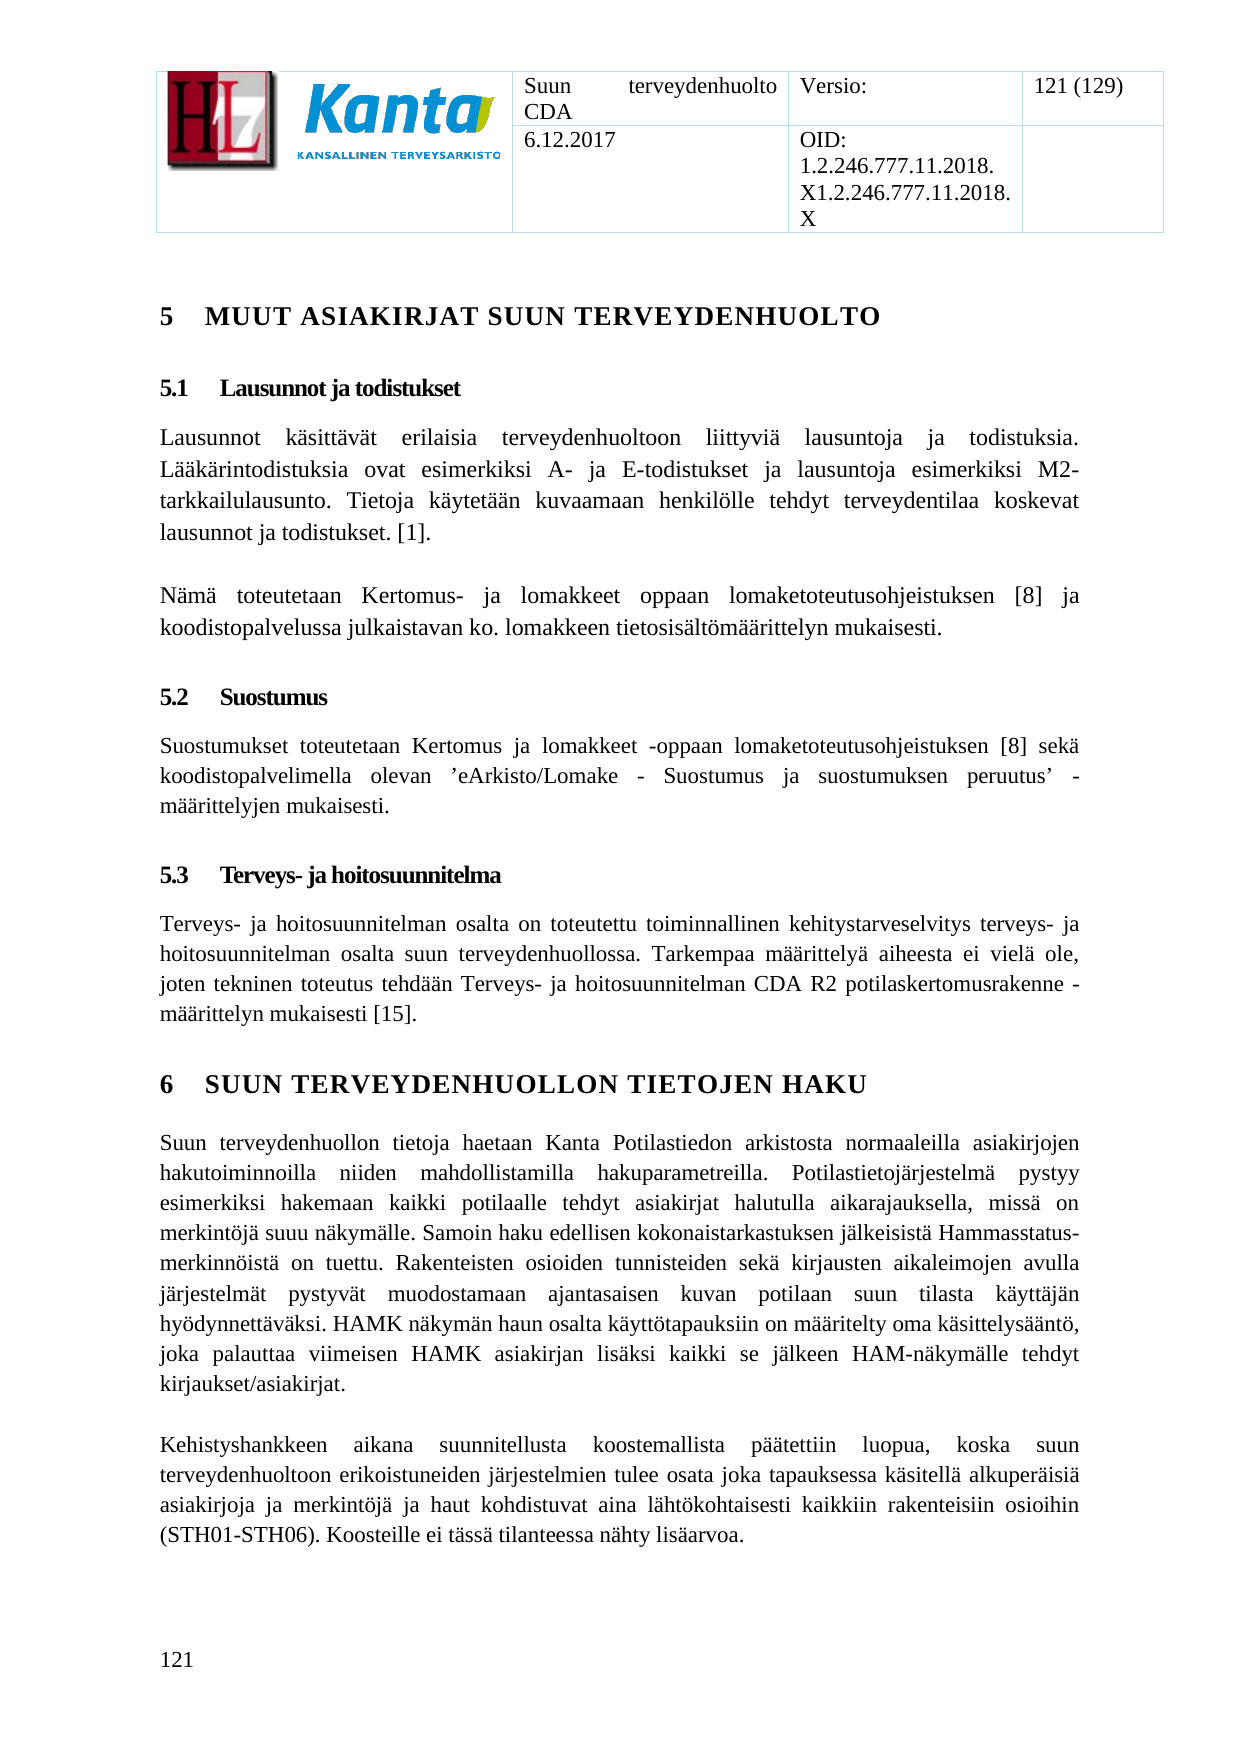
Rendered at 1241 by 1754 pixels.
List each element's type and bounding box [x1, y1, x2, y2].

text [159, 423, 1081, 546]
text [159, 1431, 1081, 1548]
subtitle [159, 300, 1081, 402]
picture [167, 71, 279, 171]
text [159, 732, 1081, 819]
picture [323, 84, 337, 100]
picture [297, 84, 501, 159]
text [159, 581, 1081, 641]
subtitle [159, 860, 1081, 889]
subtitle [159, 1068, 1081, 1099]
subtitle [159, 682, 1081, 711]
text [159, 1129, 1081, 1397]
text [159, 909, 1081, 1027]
